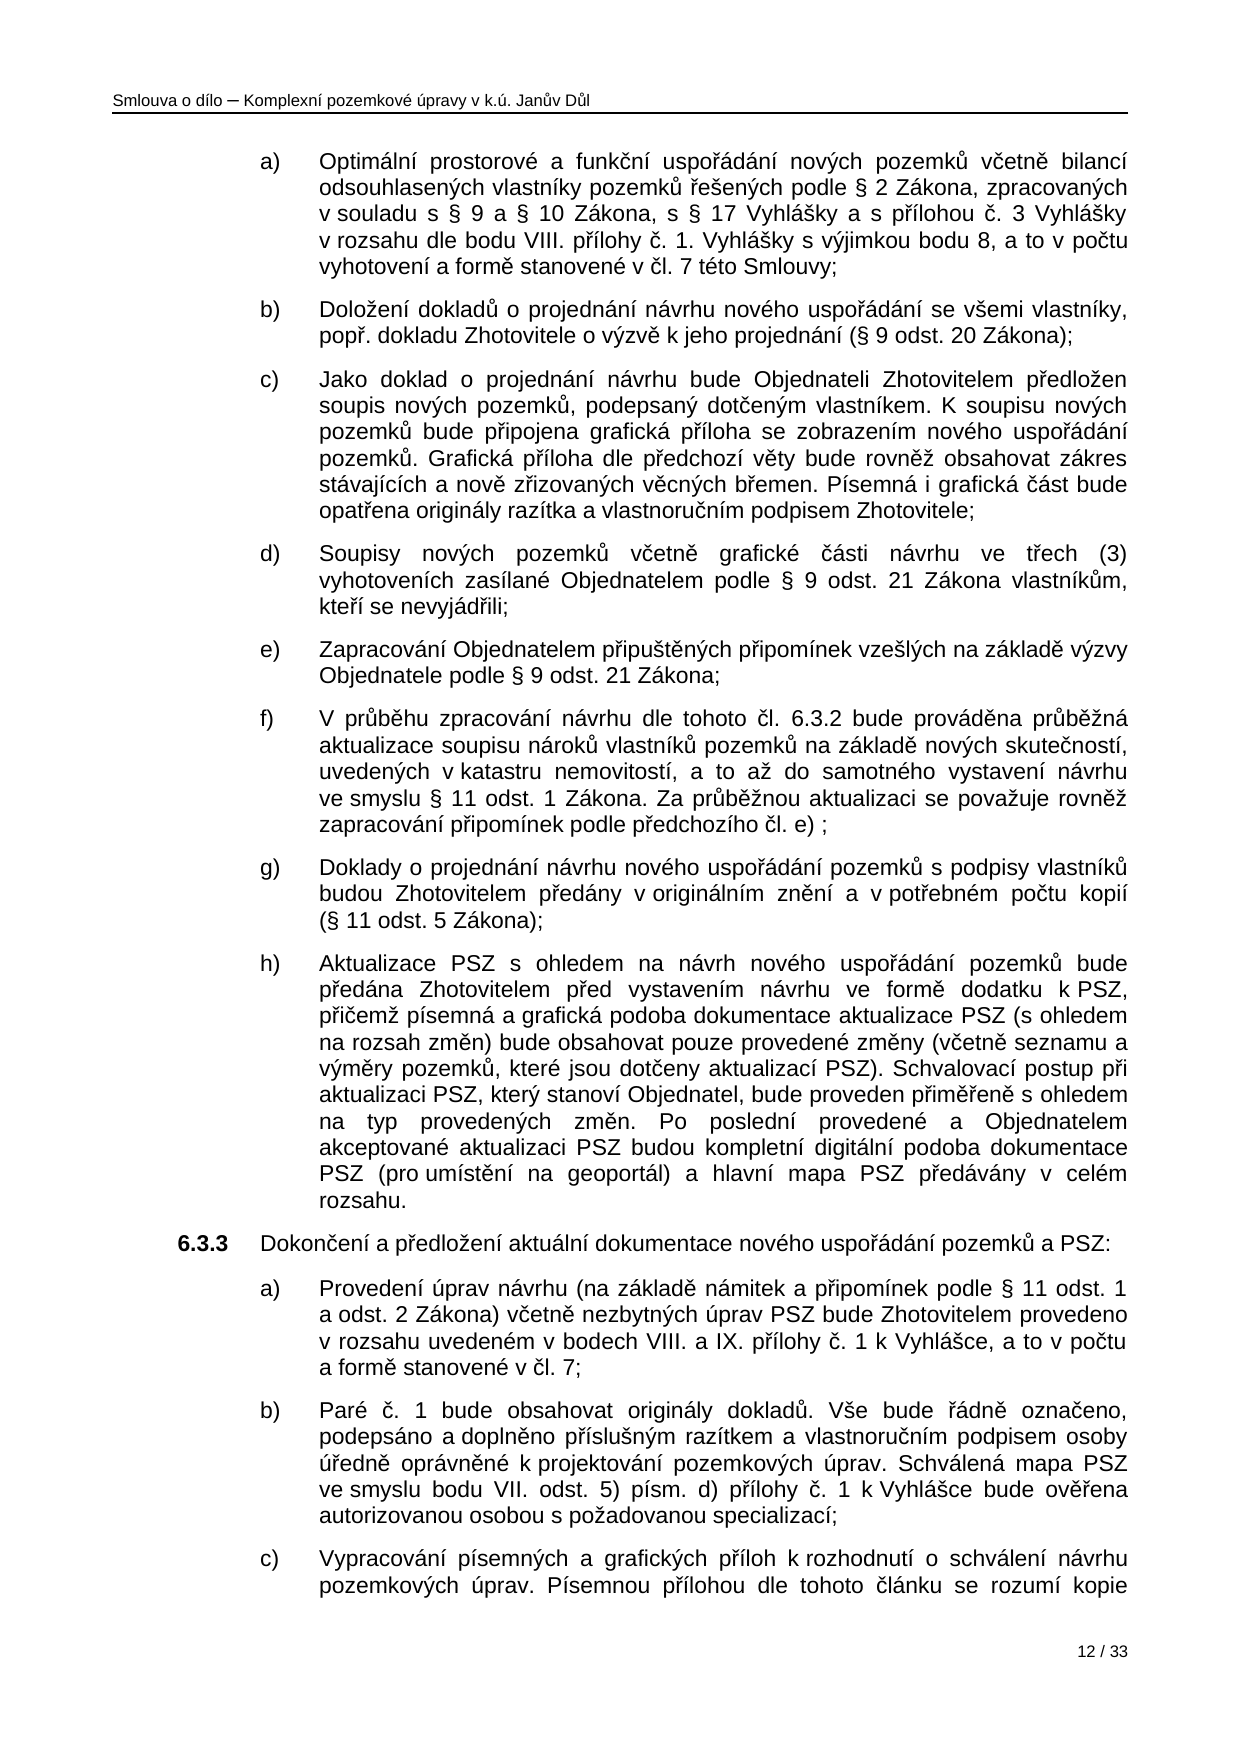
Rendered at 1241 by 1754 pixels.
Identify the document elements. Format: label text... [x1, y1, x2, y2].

list Provedení úprav návrhu (na základě námitek a připomínek podle § 11 odst. 1 a odst. 2 Zákona) včetně nezbytných úprav PSZ bude Zhotovitelem provedeno v rozsahu uvedeném v bodech VIII. a IX. přílohy č. 1 k Vyhlášce, a to v počtu a formě stanovené v čl. 7; [260, 1275, 1128, 1380]
list Optimální prostorové a funkční uspořádání nových pozemků včetně bilancí odsouhlasených vlastníky pozemků řešených podle § 2 Zákona, zpracovaných v souladu s § 9 a § 10 Zákona, s § 17 Vyhlášky a s přílohou č. 3 Vyhlášky v rozsahu dle bodu VIII. přílohy č. 1. Vyhlášky s výjimkou bodu 8, a to v počtu vyhotovení a formě stanovené v čl. 7 této Smlouvy; [260, 148, 1128, 279]
list Paré č. 1 bude obsahovat originály dokladů. Vše bude řádně označeno, podepsáno a doplněno příslušným razítkem a vlastnoručním podpisem osoby úředně oprávněné k projektování pozemkových úprav. Schválená mapa PSZ ve smyslu bodu VII. odst. 5) písm. d) přílohy č. 1 k Vyhlášce bude ověřena autorizovanou osobou s požadovanou specializací; [260, 1397, 1128, 1529]
list Aktualizace PSZ s ohledem na návrh nového uspořádání pozemků bude předána Zhotovitelem před vystavením návrhu ve formě dodatku k PSZ, přičemž písemná a grafická podoba dokumentace aktualizace PSZ (s ohledem na rozsah změn) bude obsahovat pouze provedené změny (včetně seznamu a výměry pozemků, které jsou dotčeny aktualizací PSZ). Schvalovací postup při aktualizaci PSZ, který stanoví Objednatel, bude proveden přiměřeně s ohledem na typ provedených změn. Po poslední provedené a Objednatelem akceptované aktualizaci PSZ budou kompletní digitální podoba dokumentace PSZ (pro umístění na geoportál) a hlavní mapa PSZ předávány v celém rozsahu. [260, 949, 1128, 1213]
list Zapracování Objednatelem připuštěných připomínek vzešlých na základě výzvy Objednatele podle § 9 odst. 21 Zákona; [260, 636, 1128, 689]
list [260, 1545, 1128, 1598]
list Doložení dokladů o projednání návrhu nového uspořádání se všemi vlastníky, popř. dokladu Zhotovitele o výzvě k jeho projednání (§ 9 odst. 20 Zákona); [260, 296, 1128, 349]
list Soupisy nových pozemků včetně grafické části návrhu ve třech (3) vyhotoveních zasílané Objednatelem podle § 9 odst. 21 Zákona vlastníkům, kteří se nevyjádřili; [260, 540, 1128, 619]
list Doklady o projednání návrhu nového uspořádání pozemků s podpisy vlastníků budou Zhotovitelem předány v originálním znění a v potřebném počtu kopií (§ 11 odst. 5 Zákona); [260, 854, 1128, 933]
list V průběhu zpracování návrhu dle tohoto čl. 6.3.2 bude prováděna průběžná aktualizace soupisu nároků vlastníků pozemků na základě nových skutečností, uvedených v katastru nemovitostí, a to až do samotného vystavení návrhu ve smyslu § 11 odst. 1 Zákona. Za průběžnou aktualizaci se považuje rovněž zapracování připomínek podle předchozího čl. e) ; [260, 705, 1128, 837]
list Jako doklad o projednání návrhu bude Objednateli Zhotovitelem předložen soupis nových pozemků, podepsaný dotčeným vlastníkem. K soupisu nových pozemků bude připojena grafická příloha se zobrazením nového uspořádání pozemků. Grafická příloha dle předchozí věty bude rovněž obsahovat zákres stávajících a nově zřizovaných věcných břemen. Písemná i grafická část bude opatřena originály razítka a vlastnoručním podpisem Zhotovitele; [260, 366, 1128, 524]
text Dokončení a předložení aktuální dokumentace nového uspořádání pozemků a PSZ: [177, 1230, 1128, 1256]
